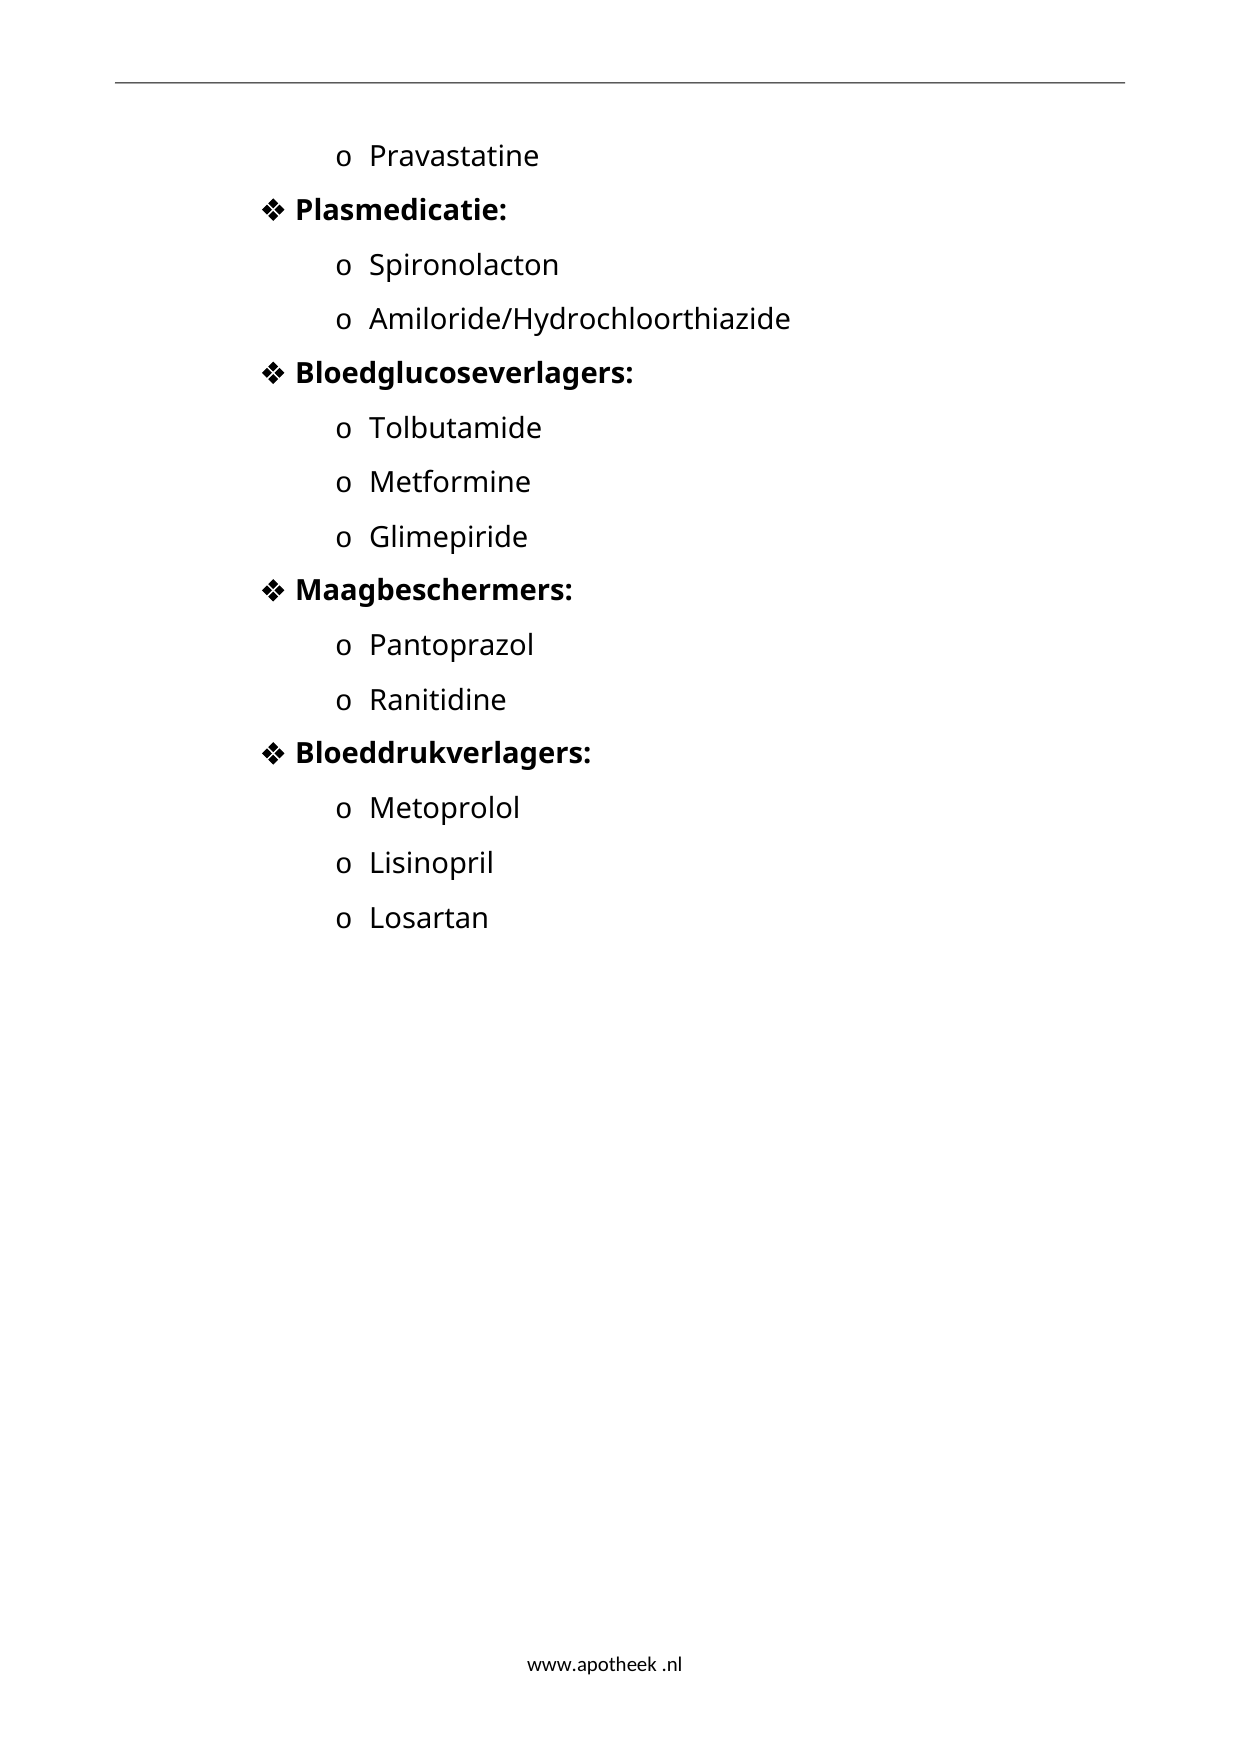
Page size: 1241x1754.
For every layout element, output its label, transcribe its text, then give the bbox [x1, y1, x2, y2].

list Lisinopril [335, 846, 1103, 880]
list Losartan [335, 901, 1103, 936]
list Pantoprazol [335, 628, 1103, 663]
list Amiloride/Hydrochloorthiazide [335, 303, 1103, 337]
list Ranitidine [335, 683, 1103, 717]
list Metformine [335, 466, 1103, 499]
list Glimepiride [335, 520, 1103, 554]
list Plasmedicatie: [260, 194, 1103, 227]
list Tolbutamide [335, 411, 1103, 445]
list Maagbeschermers: [260, 575, 1103, 607]
list Spironolacton [335, 247, 1103, 282]
list Bloeddrukverlagers: [260, 738, 677, 770]
list Metoprolol [335, 791, 1103, 826]
list Bloedglucoseverlagers: [260, 357, 707, 390]
list Pravastatine [335, 139, 1103, 173]
